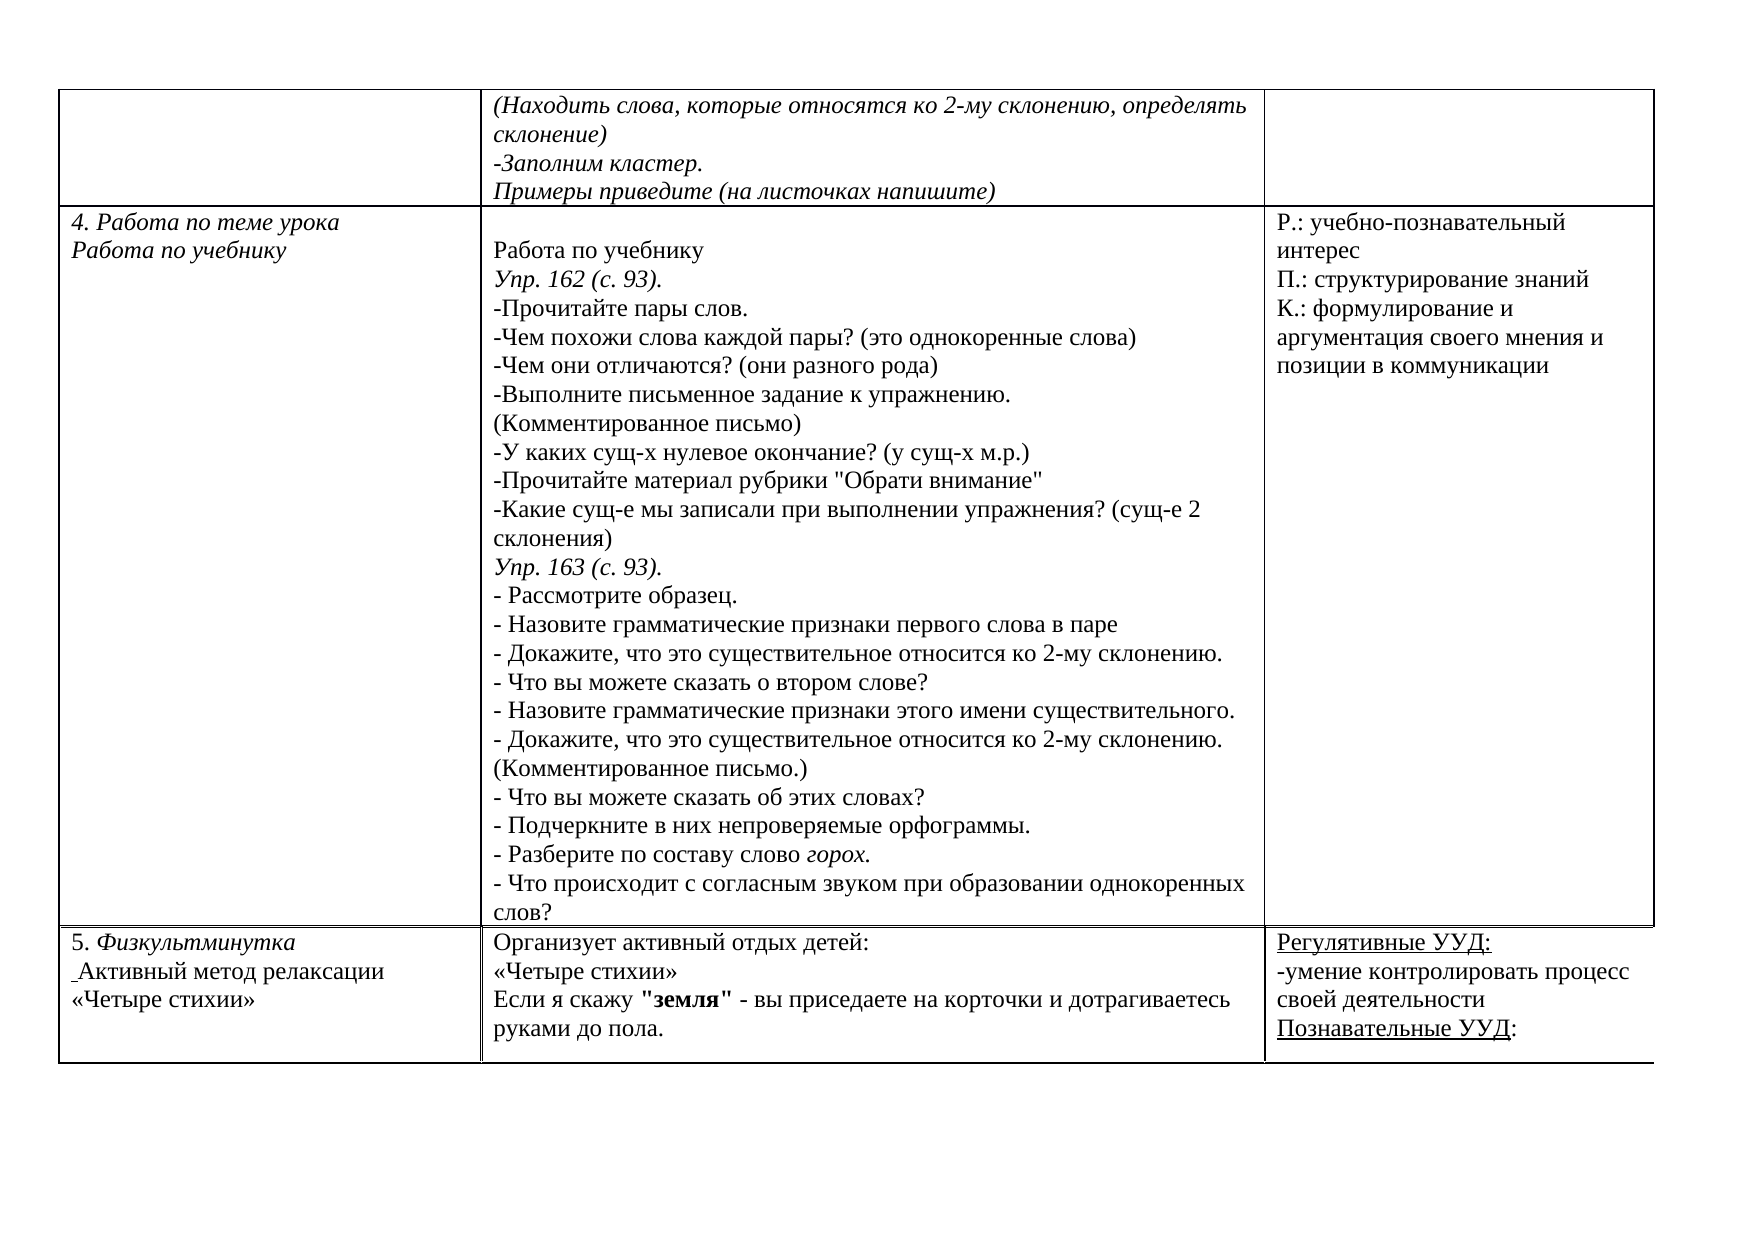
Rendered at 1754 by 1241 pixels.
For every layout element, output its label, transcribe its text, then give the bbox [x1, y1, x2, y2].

table_cell Работа по учебнику Упр. 162 (с. 93). -Прочитайте пары слов. -Чем похожи слова каждой пары? (это однокоренные слова) -Чем они отличаются? (они разного рода) -Выполните письменное задание к упражнению. (Комментированное письмо) -У каких сущ-х нулевое окончание? (у сущ-х м.р.) -Прочитайте материал рубрики "Обрати внимание" -Какие сущ-е мы записали при выполнении упражнения? (сущ-е 2 склонения) Упр. 163 (с. 93). - Рассмотрите образец. - Назовите грамматические признаки первого слова в паре - Докажите, что это существительное относится ко 2-му склонению. - Что вы можете сказать о втором слове? - Назовите грамматические признаки этого имени существительного. - Докажите, что это существительное относится ко 2-му склонению. (Комментированное письмо.) - Что вы можете сказать об этих словах? - Подчеркните в них непроверяемые орфограммы. - Разберите по составу слово горох. - Что происходит с согласным звуком при образовании однокоренных слов? [482, 207, 1264, 925]
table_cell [60, 90, 480, 205]
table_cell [1266, 926, 1654, 1061]
table_cell 4. Работа по теме урока Работа по учебнику [60, 207, 480, 925]
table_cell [483, 928, 1264, 1061]
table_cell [60, 928, 480, 1061]
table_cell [482, 90, 1264, 205]
table_cell Р.: учебно-познавательный интерес П.: структурирование знаний К.: формулирование и аргументация своего мнения и позиции в коммуникации [1265, 207, 1653, 925]
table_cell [1265, 90, 1653, 205]
